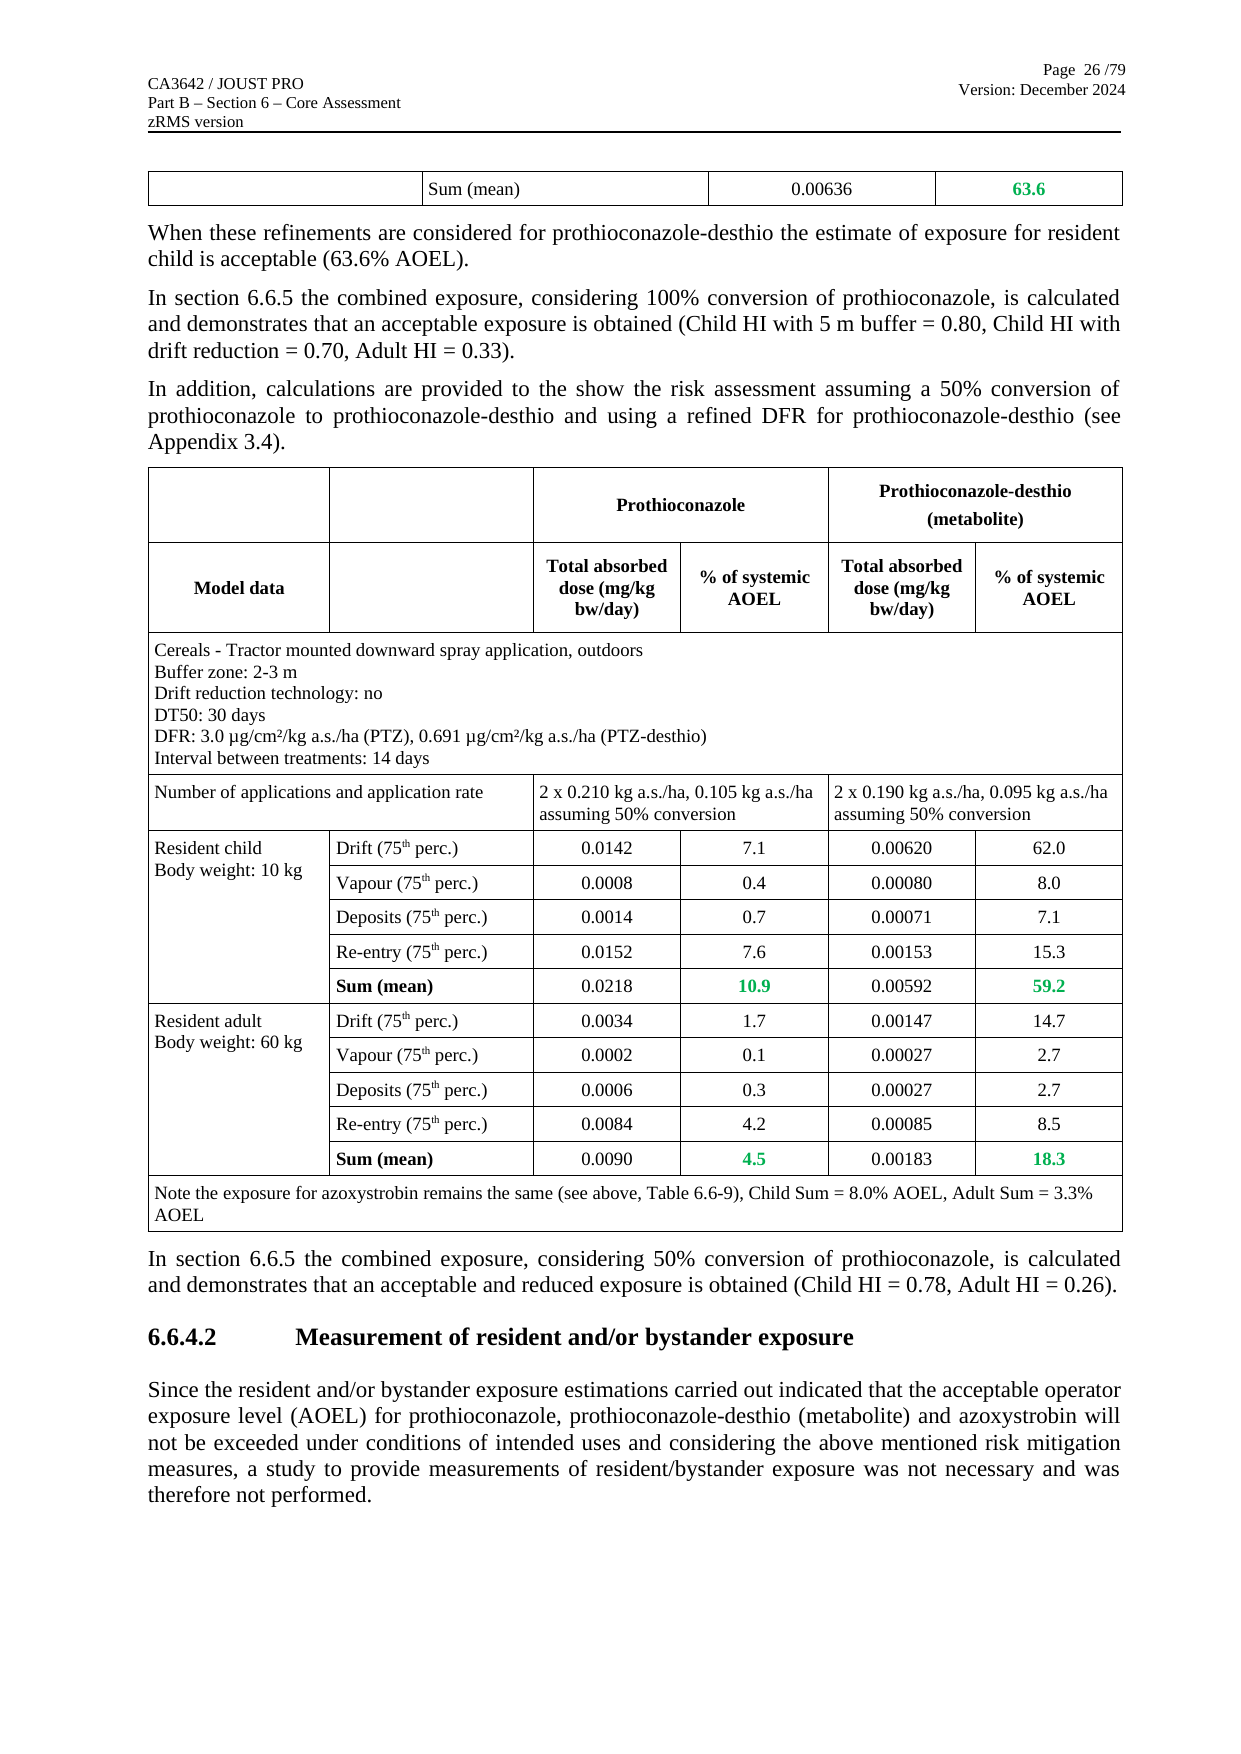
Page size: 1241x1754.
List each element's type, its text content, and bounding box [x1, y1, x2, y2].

table_cell 0.00592 [829, 969, 975, 1003]
table_cell Model data [149, 543, 329, 632]
table_cell 0.00183 [829, 1142, 975, 1175]
table_cell 0.0142 [534, 831, 680, 865]
table_cell 1.7 [681, 1004, 828, 1037]
table_cell 0.0218 [534, 969, 680, 1003]
table_cell 14.7 [976, 1004, 1122, 1037]
table_cell 0.0090 [534, 1142, 680, 1175]
table_cell Sum (mean) [330, 1142, 533, 1175]
table_cell Vapour (75th perc.) [330, 1038, 533, 1072]
table_cell 0.0008 [534, 866, 680, 899]
table_cell Note the exposure for azoxystrobin remains the same (see above, Table 6.6-9), Child Sum = 8.0% AOEL, Adult Sum = 3.3% AOEL [149, 1176, 1122, 1231]
table_cell 4.2 [681, 1107, 828, 1141]
table_cell % of systemic AOEL [681, 543, 828, 632]
table_cell [330, 543, 533, 632]
table_cell Sum (mean) [423, 172, 708, 205]
table_cell 0.00027 [829, 1038, 975, 1072]
table_cell 0.00147 [829, 1004, 975, 1037]
table_cell Total absorbed dose (mg/kg bw/day) [829, 543, 975, 632]
table_cell 0.00071 [829, 900, 975, 934]
table_header Prothioconazole [534, 468, 828, 542]
table_cell 62.0 [976, 831, 1122, 865]
table_cell 0.3 [681, 1073, 828, 1106]
table_cell Drift (75th perc.) [330, 1004, 533, 1037]
table_cell 4.5 [681, 1142, 828, 1175]
table_cell 18.3 [976, 1142, 1122, 1175]
table_cell Re-entry (75th perc.) [330, 935, 533, 968]
table_cell 0.0006 [534, 1073, 680, 1106]
table_cell 0.0152 [534, 935, 680, 968]
text In addition, calculations are provided to the show the risk assessment assuming a 50% conversion of prothioconazole to prothioconazole-desthio and using a refined DFR for prothioconazole-desthio (see Appendix 3.4). [148, 376, 1122, 454]
table_cell Vapour (75th perc.) [330, 866, 533, 899]
table_cell 2.7 [976, 1038, 1122, 1072]
table_cell 0.00153 [829, 935, 975, 968]
table_header [330, 468, 533, 542]
table_cell 0.00085 [829, 1107, 975, 1141]
table_cell Deposits (75th perc.) [330, 900, 533, 934]
table_cell Sum (mean) [330, 969, 533, 1003]
table_cell 15.3 [976, 935, 1122, 968]
table_cell Total absorbed dose (mg/kg bw/day) [534, 543, 680, 632]
table_cell 0.00027 [829, 1073, 975, 1106]
table_cell 0.7 [681, 900, 828, 934]
table_cell 10.9 [681, 969, 828, 1003]
table_cell 0.00080 [829, 866, 975, 899]
table_cell 0.0084 [534, 1107, 680, 1141]
table_cell 0.0014 [534, 900, 680, 934]
table_cell 0.0002 [534, 1038, 680, 1072]
table_cell Re-entry (75th perc.) [330, 1107, 533, 1141]
table_cell 63.6 [936, 172, 1122, 205]
table_cell 0.00636 [709, 172, 935, 205]
table_cell 8.5 [976, 1107, 1122, 1141]
table_cell 7.1 [976, 900, 1122, 934]
table_cell 7.6 [681, 935, 828, 968]
table_cell % of systemic AOEL [976, 543, 1122, 632]
text In section 6.6.5 the combined exposure, considering 100% conversion of prothioconazole, is calculated and demonstrates that an acceptable exposure is obtained (Child HI with 5 m buffer = 0.80, Child HI with drift reduction = 0.70, Adult HI = 0.33). [148, 284, 1122, 363]
table_cell 2 x 0.210 kg a.s./ha, 0.105 kg a.s./ha assuming 50% conversion [534, 775, 828, 830]
table_cell 0.4 [681, 866, 828, 899]
table_cell 59.2 [976, 969, 1122, 1003]
table_cell 7.1 [681, 831, 828, 865]
table_cell 2 x 0.190 kg a.s./ha, 0.095 kg a.s./ha assuming 50% conversion [829, 775, 1122, 830]
table_cell 0.0034 [534, 1004, 680, 1037]
text Since the resident and/or bystander exposure estimations carried out indicated that the acceptable operator exposure level (AOEL) for prothioconazole, prothioconazole-desthio (metabolite) and azoxystrobin will not be exceeded under conditions of intended uses and considering the above mentioned risk mitigation measures, a study to provide measurements of resident/bystander exposure was not necessary and was therefore not performed. [148, 1376, 1122, 1508]
table_cell Resident child Body weight: 10 kg [149, 831, 329, 1003]
table_cell Deposits (75th perc.) [330, 1073, 533, 1106]
table_cell 0.1 [681, 1038, 828, 1072]
text When these refinements are considered for prothioconazole-desthio the estimate of exposure for resident child is acceptable (63.6% AOEL). [148, 219, 1122, 271]
table_header Prothioconazole-desthio (metabolite) [829, 468, 1122, 542]
table_cell 8.0 [976, 866, 1122, 899]
table_cell 0.00620 [829, 831, 975, 865]
text In section 6.6.5 the combined exposure, considering 50% conversion of prothioconazole, is calculated and demonstrates that an acceptable and reduced exposure is obtained (Child HI = 0.78, Adult HI = 0.26). [148, 1245, 1122, 1297]
table_header [149, 468, 329, 542]
table_cell Drift (75th perc.) [330, 831, 533, 865]
table_cell 2.7 [976, 1073, 1122, 1106]
table_cell Number of applications and application rate [149, 775, 533, 830]
table_cell Cereals - Tractor mounted downward spray application, outdoors Buffer zone: 2-3 m Drift reduction technology: no DT50: 30 days DFR: 3.0 µg/cm²/kg a.s./ha (PTZ), 0.691 µg/cm²/kg a.s./ha (PTZ-desthio) Interval between treatments: 14 days [149, 633, 1122, 774]
table_cell Resident adult Body weight: 60 kg [149, 1004, 329, 1175]
subtitle Measurement of resident and/or bystander exposure [148, 1322, 1122, 1351]
